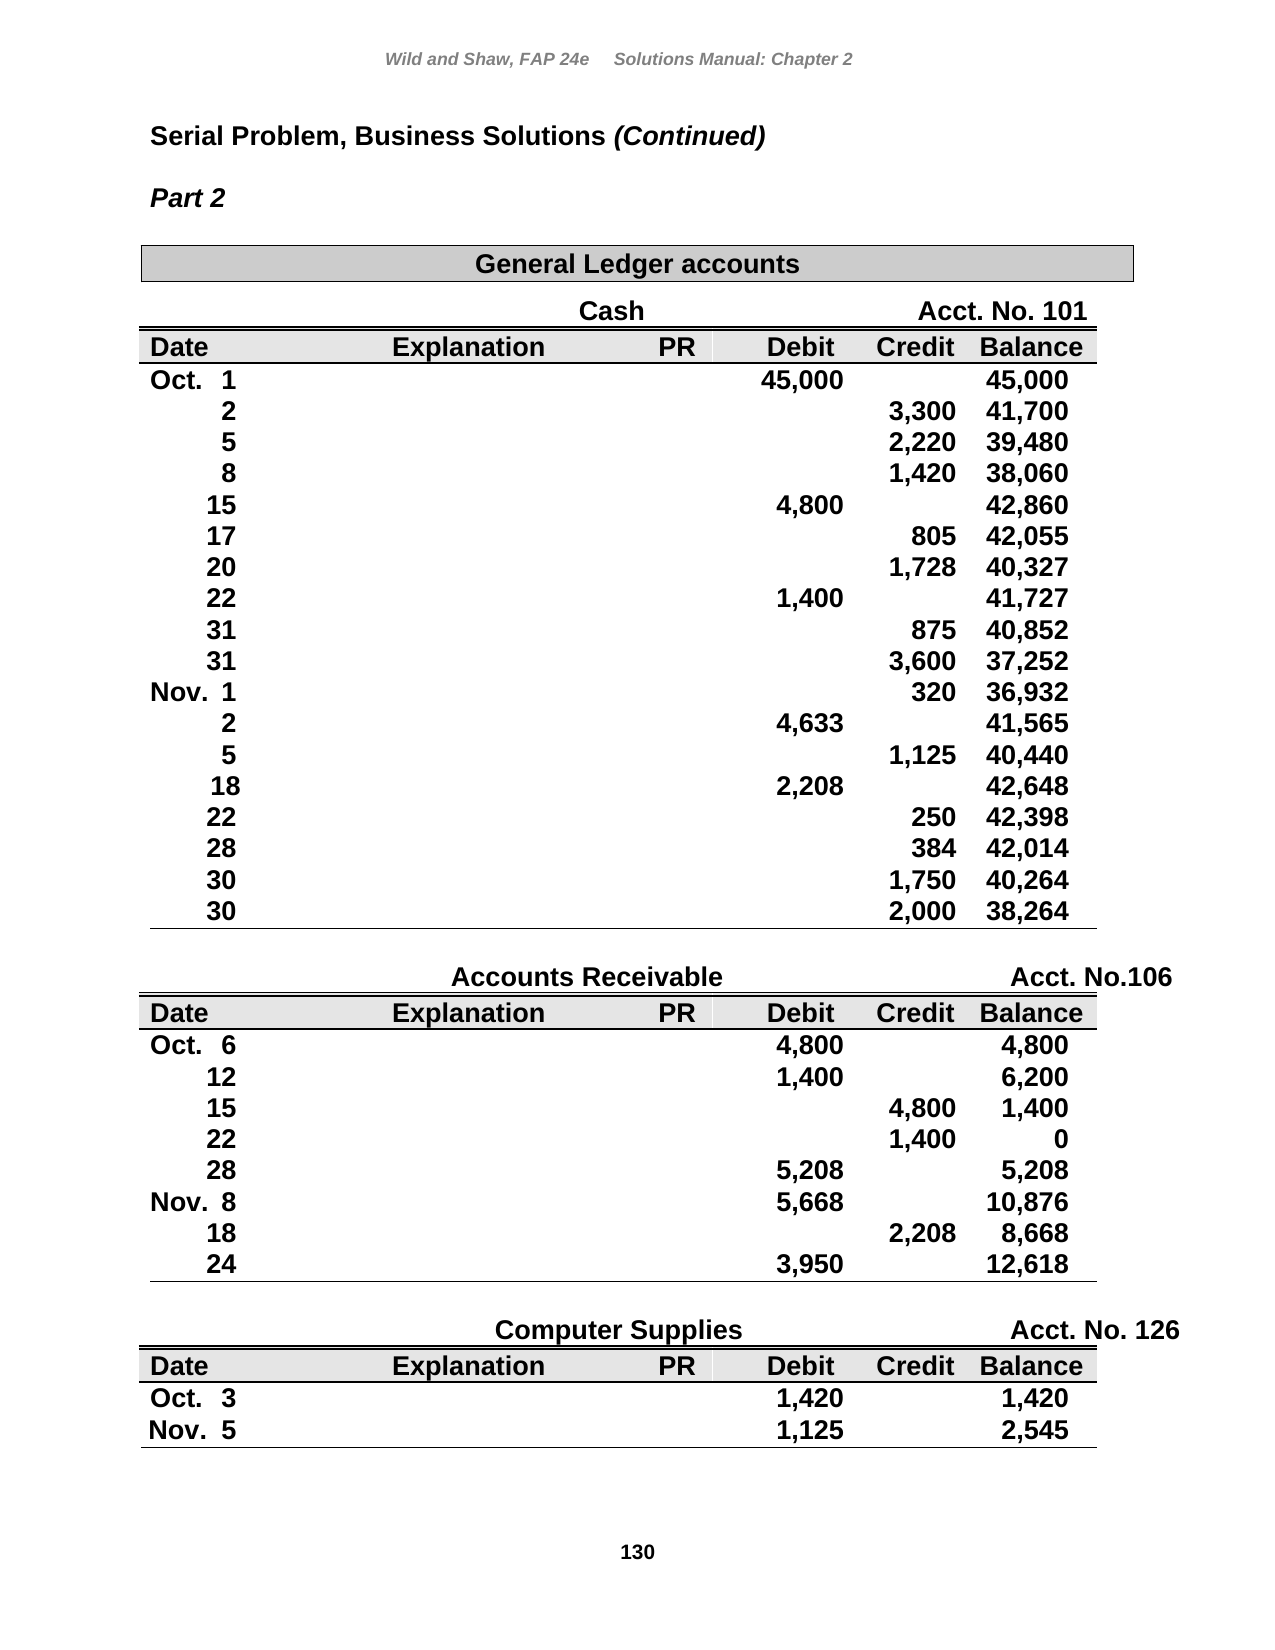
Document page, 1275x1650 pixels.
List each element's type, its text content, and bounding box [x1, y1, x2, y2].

text Oct. 6 4,800 4,800 [150, 1029, 1125, 1061]
text 31 875 40,852 [150, 614, 1125, 645]
text 22 1,400 41,727 [150, 582, 1125, 614]
text Oct. 3 1,420 1,420 [150, 1382, 1125, 1414]
text Cash Acct. No. 101 [150, 295, 1087, 326]
text Nov. 8 5,668 10,876 [150, 1186, 1125, 1217]
text Serial Problem, Business Solutions (Continued) [150, 120, 1125, 151]
text 2 4,633 41,565 [150, 707, 1125, 739]
text 5 1,125 40,440 [150, 739, 1125, 770]
text 2 3,300 41,700 [150, 395, 1125, 426]
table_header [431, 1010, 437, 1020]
text General Ledger accounts [142, 246, 1133, 281]
text Part 2 [150, 182, 1125, 214]
text 30 2,000 38,264 [150, 895, 1097, 928]
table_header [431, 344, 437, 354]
text 31 3,600 37,252 [150, 645, 1125, 676]
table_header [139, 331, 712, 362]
text 17 805 42,055 [150, 520, 1125, 551]
text 20 1,728 40,327 [150, 551, 1125, 582]
text 12 1,400 6,200 [150, 1061, 1125, 1092]
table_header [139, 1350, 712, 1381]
text 18 2,208 42,648 [150, 770, 1125, 801]
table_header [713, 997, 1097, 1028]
text 28 384 42,014 [150, 832, 1125, 864]
text 15 4,800 1,400 [150, 1092, 1125, 1123]
text Nov. 5 1,125 2,545 [141, 1414, 1097, 1447]
text 5 2,220 39,480 [150, 426, 1125, 457]
text Nov. 1 320 36,932 [150, 676, 1125, 707]
text 28 5,208 5,208 [150, 1154, 1125, 1186]
text 30 1,750 40,264 [150, 864, 1125, 895]
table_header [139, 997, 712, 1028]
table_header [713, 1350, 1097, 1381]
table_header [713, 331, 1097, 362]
text 8 1,420 38,060 [150, 457, 1125, 489]
text 18 2,208 8,668 [150, 1217, 1125, 1248]
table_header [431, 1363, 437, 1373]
text 22 1,400 0 [150, 1123, 1125, 1154]
text Oct. 1 45,000 45,000 [150, 364, 1125, 395]
text Computer Supplies Acct. No. 126 [150, 1314, 1087, 1345]
text 15 4,800 42,860 [150, 489, 1125, 520]
text 24 3,950 12,618 [150, 1248, 1097, 1281]
text 22 250 42,398 [150, 801, 1125, 832]
text Accounts Receivable Acct. No.106 [150, 961, 1087, 992]
